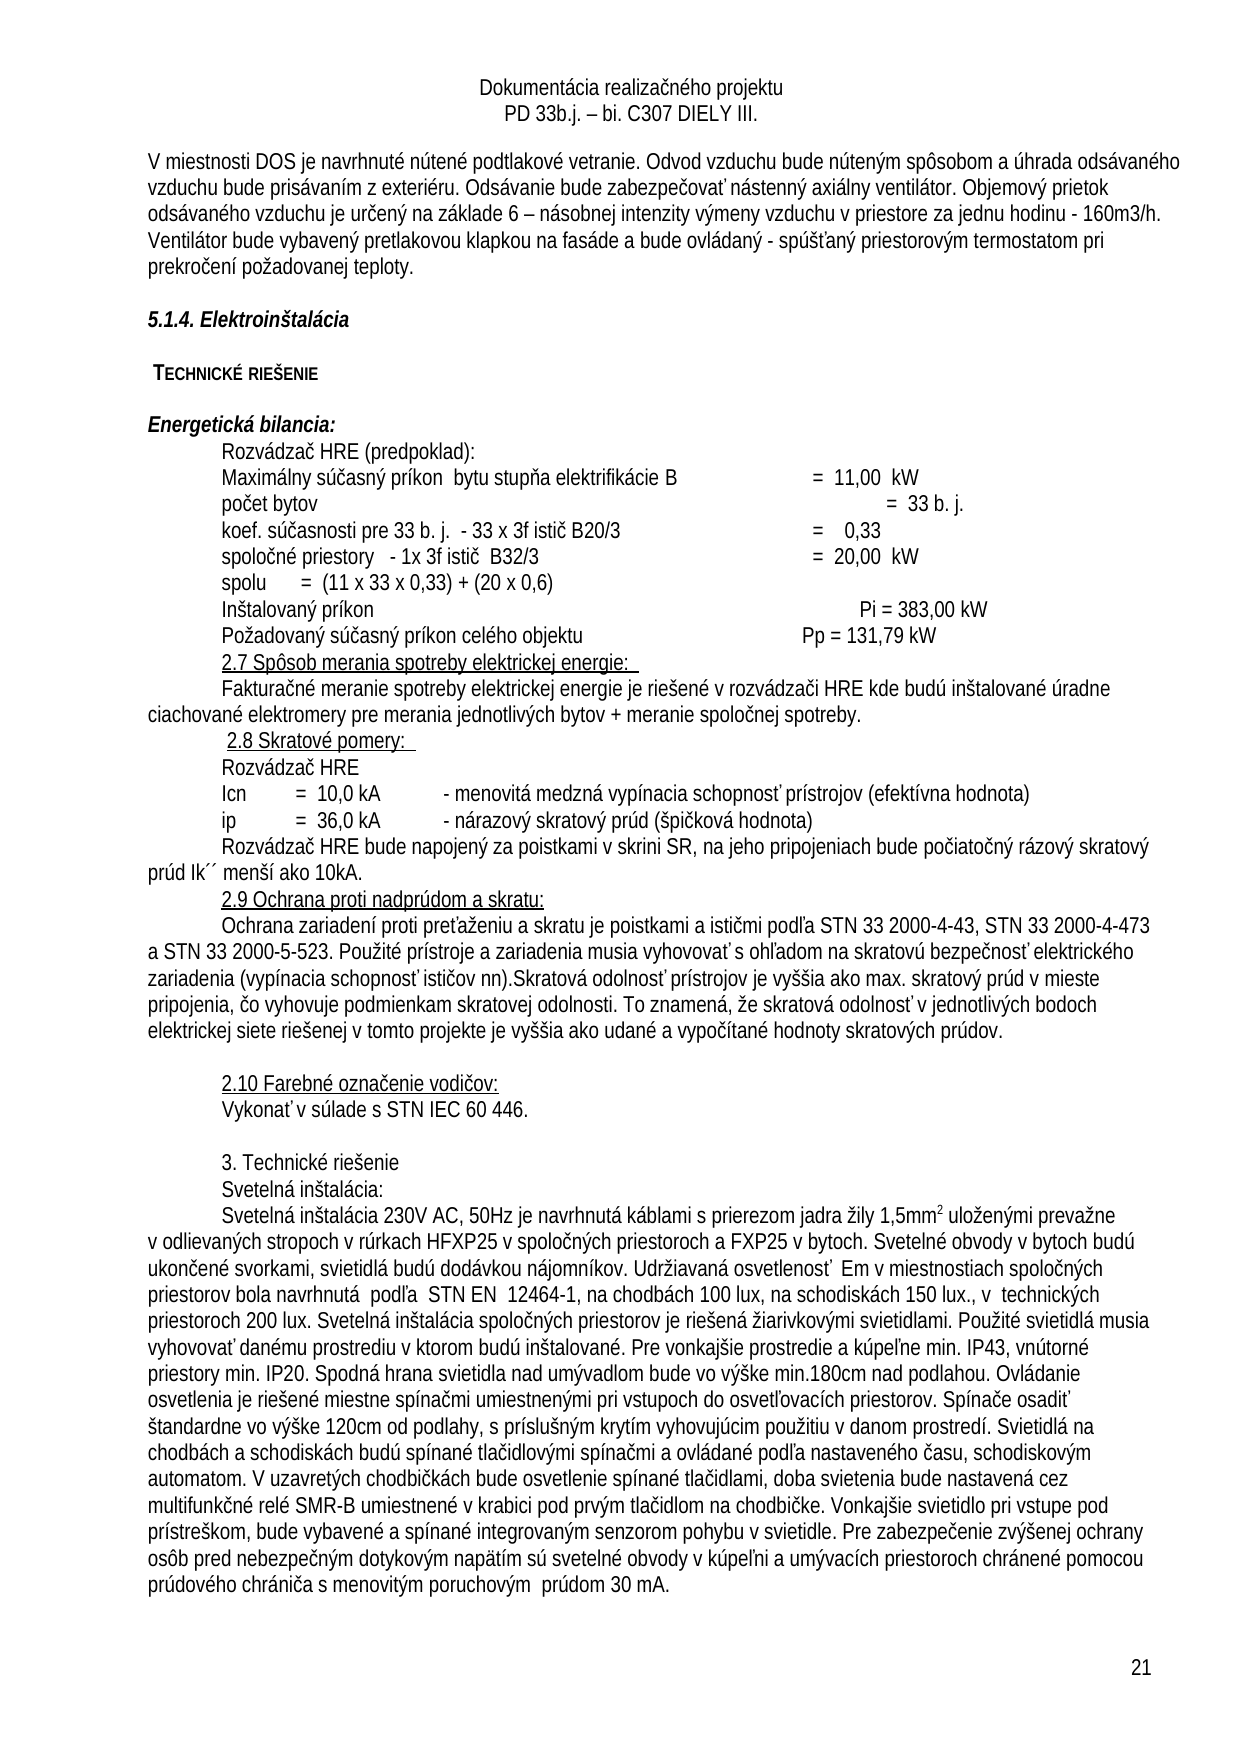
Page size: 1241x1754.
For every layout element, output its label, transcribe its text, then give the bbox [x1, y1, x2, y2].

text spolu = (11 x 33 x 0,33) + (20 x 0,6) [148, 569, 1152, 596]
text 5.1.4. Elektroinštalácia [148, 306, 1152, 332]
text 2.10 Farebné označenie vodičov: [148, 1070, 1152, 1096]
text spoločné priestory - 1x 3f istič B32/3 = 20,00 kW [148, 543, 1152, 569]
text 3. Technické riešenie [148, 1149, 1152, 1176]
text Požadovaný súčasný príkon celého objektu Pp = 131,79 kW [148, 622, 1152, 648]
text Ochrana zariadení proti preťaženiu a skratu je poistkami a ističmi podľa STN 33 2000-4-43, STN 33 2000-4-473 a STN 33 2000-5-523. Použité prístroje a zariadenia musia vyhovovať s ohľadom na skratovú bezpečnosť elektrického zariadenia (vypínacia schopnosť ističov nn).Skratová odolnosť prístrojov je vyššia ako max. skratový prúd v mieste pripojenia, čo vyhovuje podmienkam skratovej odolnosti. To znamená, že skratová odolnosť v jednotlivých bodoch elektrickej siete riešenej v tomto projekte je vyššia ako udané a vypočítané hodnoty skratových prúdov. [148, 912, 1152, 1044]
text koef. súčasnosti pre 33 b. j. - 33 x 3f istič B20/3 = 0,33 [148, 517, 1152, 543]
text Icn = 10,0 kA - menovitá medzná vypínacia schopnosť prístrojov (efektívna hodnota) [148, 780, 1152, 807]
text počet bytov = 33 b. j. [148, 490, 1152, 517]
text Rozvádzač HRE [148, 754, 1152, 780]
text Fakturačné meranie spotreby elektrickej energie je riešené v rozvádzači HRE kde budú inštalované úradne ciachované elektromery pre merania jednotlivých bytov + meranie spoločnej spotreby. [148, 675, 1152, 727]
text 2.8 Skratové pomery: [148, 727, 1152, 754]
text Vykonať v súlade s STN IEC 60 446. [148, 1096, 1152, 1123]
text Energetická bilancia: [148, 411, 1152, 438]
text 2.9 Ochrana proti nadprúdom a skratu: [148, 886, 1152, 912]
text V miestnosti DOS je navrhnuté nútené podtlakové vetranie. Odvod vzduchu bude núteným spôsobom a úhrada odsávaného vzduchu bude prisávaním z exteriéru. Odsávanie bude zabezpečovať nástenný axiálny ventilátor. Objemový prietok odsávaného vzduchu je určený na základe 6 – násobnej intenzity výmeny vzduchu v priestore za jednu hodinu - 160m3/h. Ventilátor bude vybavený pretlakovou klapkou na fasáde a bude ovládaný - spúšťaný priestorovým termostatom pri prekročení požadovanej teploty. [148, 148, 1181, 279]
text ip = 36,0 kA - nárazový skratový prúd (špičková hodnota) [148, 807, 1152, 833]
text Maximálny súčasný príkon bytu stupňa elektrifikácie B = 11,00 kW [148, 464, 1152, 490]
text Svetelná inštalácia 230V AC, 50Hz je navrhnutá káblami s prierezom jadra žily 1,5mm2 uloženými prevažne v odlievaných stropoch v rúrkach HFXP25 v spoločných priestoroch a FXP25 v bytoch. Svetelné obvody v bytoch budú ukončené svorkami, svietidlá budú dodávkou nájomníkov. Udržiavaná osvetlenosť Em v miestnostiach spoločných priestorov bola navrhnutá podľa STN EN 12464-1, na chodbách 100 lux, na schodiskách 150 lux., v technických priestoroch 200 lux. Svetelná inštalácia spoločných priestorov je riešená žiarivkovými svietidlami. Použité svietidlá musia vyhovovať danému prostrediu v ktorom budú inštalované. Pre vonkajšie prostredie a kúpeľne min. IP43, vnútorné priestory min. IP20. Spodná hrana svietidla nad umývadlom bude vo výške min.180cm nad podlahou. Ovládanie osvetlenia je riešené miestne spínačmi umiestnenými pri vstupoch do osvetľovacích priestorov. Spínače osadiť štandardne vo výške 120cm od podlahy, s príslušným krytím vyhovujúcim použitiu v danom prostredí. Svietidlá na chodbách a schodiskách budú spínané tlačidlovými spínačmi a ovládané podľa nastaveného času, schodiskovým automatom. V uzavretých chodbičkách bude osvetlenie spínané tlačidlami, doba svietenia bude nastavená cez multifunkčné relé SMR-B umiestnené v krabici pod prvým tlačidlom na chodbičke. Vonkajšie svietidlo pri vstupe pod prístreškom, bude vybavené a spínané integrovaným senzorom pohybu v svietidle. Pre zabezpečenie zvýšenej ochrany osôb pred nebezpečným dotykovým napätím sú svetelné obvody v kúpeľni a umývacích priestoroch chránené pomocou prúdového chrániča s menovitým poruchovým prúdom 30 mA. [148, 1202, 1152, 1597]
text Svetelná inštalácia: [148, 1176, 1152, 1202]
text 2.7 Spôsob merania spotreby elektrickej energie: [148, 648, 1152, 675]
text Rozvádzač HRE (predpoklad): [148, 438, 1152, 464]
text Inštalovaný príkon Pi = 383,00 kW [148, 596, 1152, 622]
text Technické riešenie [148, 358, 1152, 385]
text Rozvádzač HRE bude napojený za poistkami v skrini SR, na jeho pripojeniach bude počiatočný rázový skratový prúd Ik´´ menší ako 10kA. [148, 833, 1152, 886]
